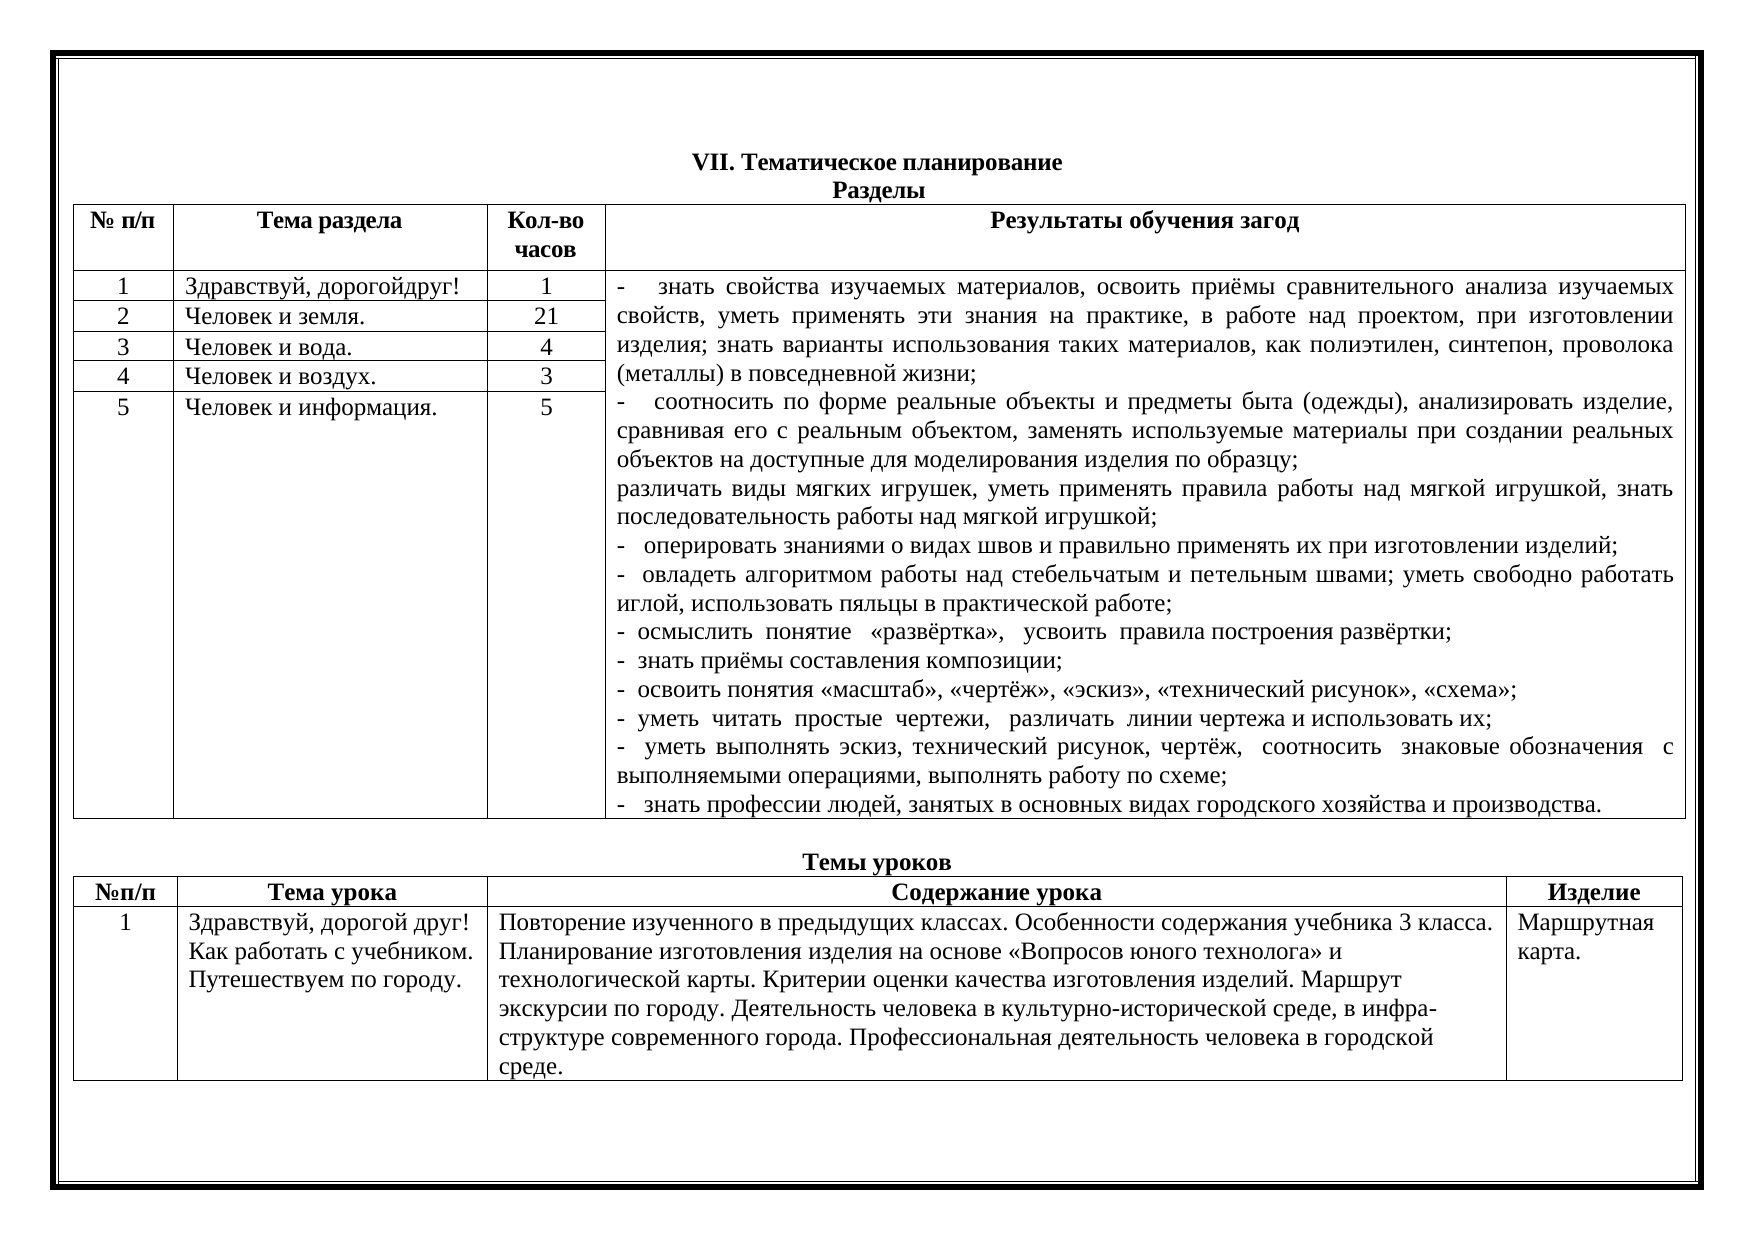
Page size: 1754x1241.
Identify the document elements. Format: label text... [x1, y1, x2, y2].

table_cell 3 [74, 332, 173, 360]
table_cell 5 [488, 392, 605, 818]
table_cell Человек и вода. [174, 332, 487, 360]
table_cell Человек и информация. [174, 392, 487, 818]
table_header Результаты обучения загод [606, 205, 1685, 270]
table_cell 4 [488, 332, 605, 360]
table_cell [488, 907, 1506, 1079]
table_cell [178, 907, 487, 1079]
table_header Тема раздела [174, 205, 487, 270]
table_cell Человек и земля. [174, 301, 487, 331]
table_header Кол-во часов [488, 205, 605, 270]
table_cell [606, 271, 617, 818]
table_cell 4 [74, 361, 173, 391]
table_header Тема урока [178, 877, 487, 906]
table_cell 2 [74, 301, 173, 331]
text VII. Тематическое планирование [118, 147, 1636, 176]
table_cell Человек и воздух. [174, 361, 487, 391]
table_header № п/п [74, 205, 173, 270]
table_header Содержание урока [488, 877, 1506, 906]
table_cell 1 [488, 271, 605, 300]
table_cell 1 [74, 271, 173, 300]
table_cell Здравствуй, дорогойдруг! [174, 271, 487, 300]
table_header Изделие [1507, 877, 1682, 906]
table_cell 1 [74, 907, 177, 1079]
table_header №п/п [74, 877, 177, 906]
table_cell Маршрутная карта. [1507, 907, 1682, 1079]
table_cell 21 [488, 301, 605, 331]
table_cell 3 [488, 361, 605, 391]
table_cell 5 [74, 392, 173, 818]
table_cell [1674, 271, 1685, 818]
text Темы уроков [118, 847, 1636, 876]
text Разделы [118, 176, 1634, 204]
